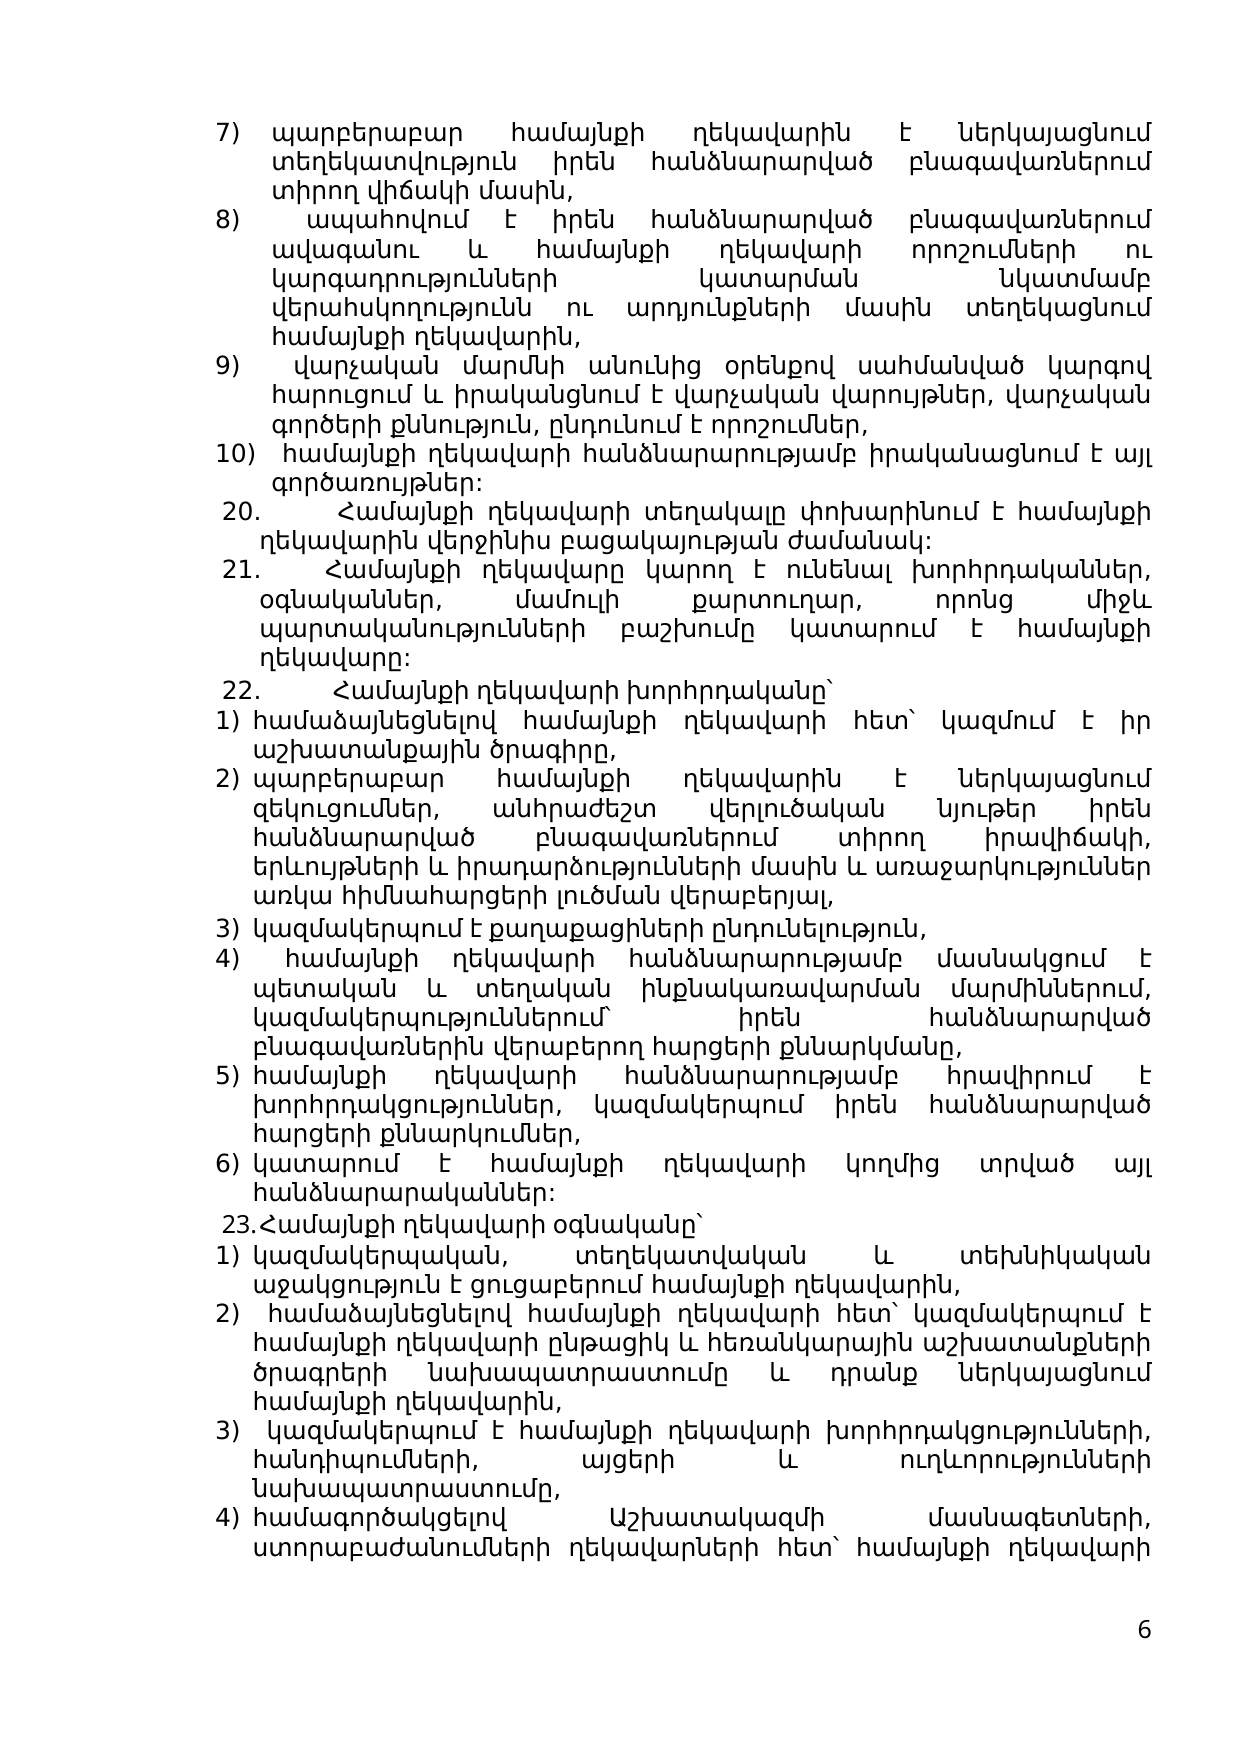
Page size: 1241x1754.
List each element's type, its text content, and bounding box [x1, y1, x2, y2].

list պարբերաբար համայնքի ղեկավարին է ներկայացնում զեկուցումներ, անհրաժեշտ վերլուծական նյութեր իրեն հանձնարարված բնագավառներում տիրող իրավիճակի, երևույթների և իրադարձությունների մասին և առաջարկություններ առկա հիմնահարցերի լուծման վերաբերյալ, [215, 765, 1152, 911]
list Համայնքի ղեկավարի օգնականը՝ [222, 1207, 1152, 1241]
list կազմակերպում է համայնքի ղեկավարի խորհրդակցությունների, հանդիպումների, այցերի և ուղևորությունների նախապատրաստումը, [215, 1416, 1152, 1504]
list Համայնքի ղեկավարը կարող է ունենալ խորհրդականներ, oգնականներ, մամուլի քարտուղար, որոնց միջև պարտականությունների բաշխումը կատարում է համայնքի ղեկավարը: [222, 556, 1152, 672]
list պարբերաբար համայնքի ղեկավարին է ներկայացնում տեղեկատվություն իրեն հանձնարարված բնագավառներում տիրող վիճակի մաuին, [215, 118, 1152, 206]
list Համայնքի ղեկավարի խորհրդականը՝ [222, 672, 1152, 706]
list համաձայնեցնելով համայնքի ղեկավարի հետ՝ կազմում է իր աշխատանքային ծրագիրը, [215, 706, 1152, 765]
list համայնքի ղեկավարի հանձնարարությամբ հրավիրում է խորհրդակցություններ, կազմակերպում իրեն հանձնարարված հարցերի քննարկումներ, [215, 1061, 1152, 1149]
list Համայնքի ղեկավարի տեղակալը փոխարինում է համայնքի ղեկավարին վերջինիս բացակայության ժամանակ: [222, 497, 1152, 556]
list համայնքի ղեկավարի հանձնարարությամբ իրականացնում է այլ գործառույթներ: [215, 439, 1152, 497]
list վարչական մարմնի անունից օրենքով սահմանված կարգով հարուցում և իրականցնում է վարչական վարույթներ, վարչական գործերի քննություն, ընդունում է որոշումներ, [215, 351, 1152, 439]
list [215, 1504, 1152, 1562]
list կատարում է համայնքի ղեկավարի կողմից տրված այլ հանձնարարականներ: [215, 1149, 1152, 1207]
list ապահովում է իրեն հանձնարարված բնագավառներում ավագանու և համայնքի ղեկավարի որոշումների ու կարգադրությունների կատարման նկատմամբ վերահuկողությունն ու արդյունքների մաuին տեղեկացնում համայնքի ղեկավարին, [215, 206, 1152, 351]
list համայնքի ղեկավարի հանձնարարությամբ մասնակցում է պետական և տեղական ինքնակառավարման մարմիններում, կազմակերպություններում՝ իրեն հանձնարարված բնագավառներին վերաբերող հարցերի քննարկմանը, [215, 944, 1152, 1061]
list կազմակերպական, տեղեկատվական և տեխնիկական աջակցություն է ցուցաբերում համայնքի ղեկավարին, [215, 1241, 1152, 1299]
list կազմակերպում է քաղաքացիների ընդունելություն, [215, 911, 1152, 944]
list համաձայնեցնելով համայնքի ղեկավարի հետ՝ կազմակերպում է համայնքի ղեկավարի ընթացիկ և հեռանկարային աշխատանքների ծրագրերի նախապատրաստումը և դրանք ներկայացնում համայնքի ղեկավարին, [215, 1299, 1152, 1416]
